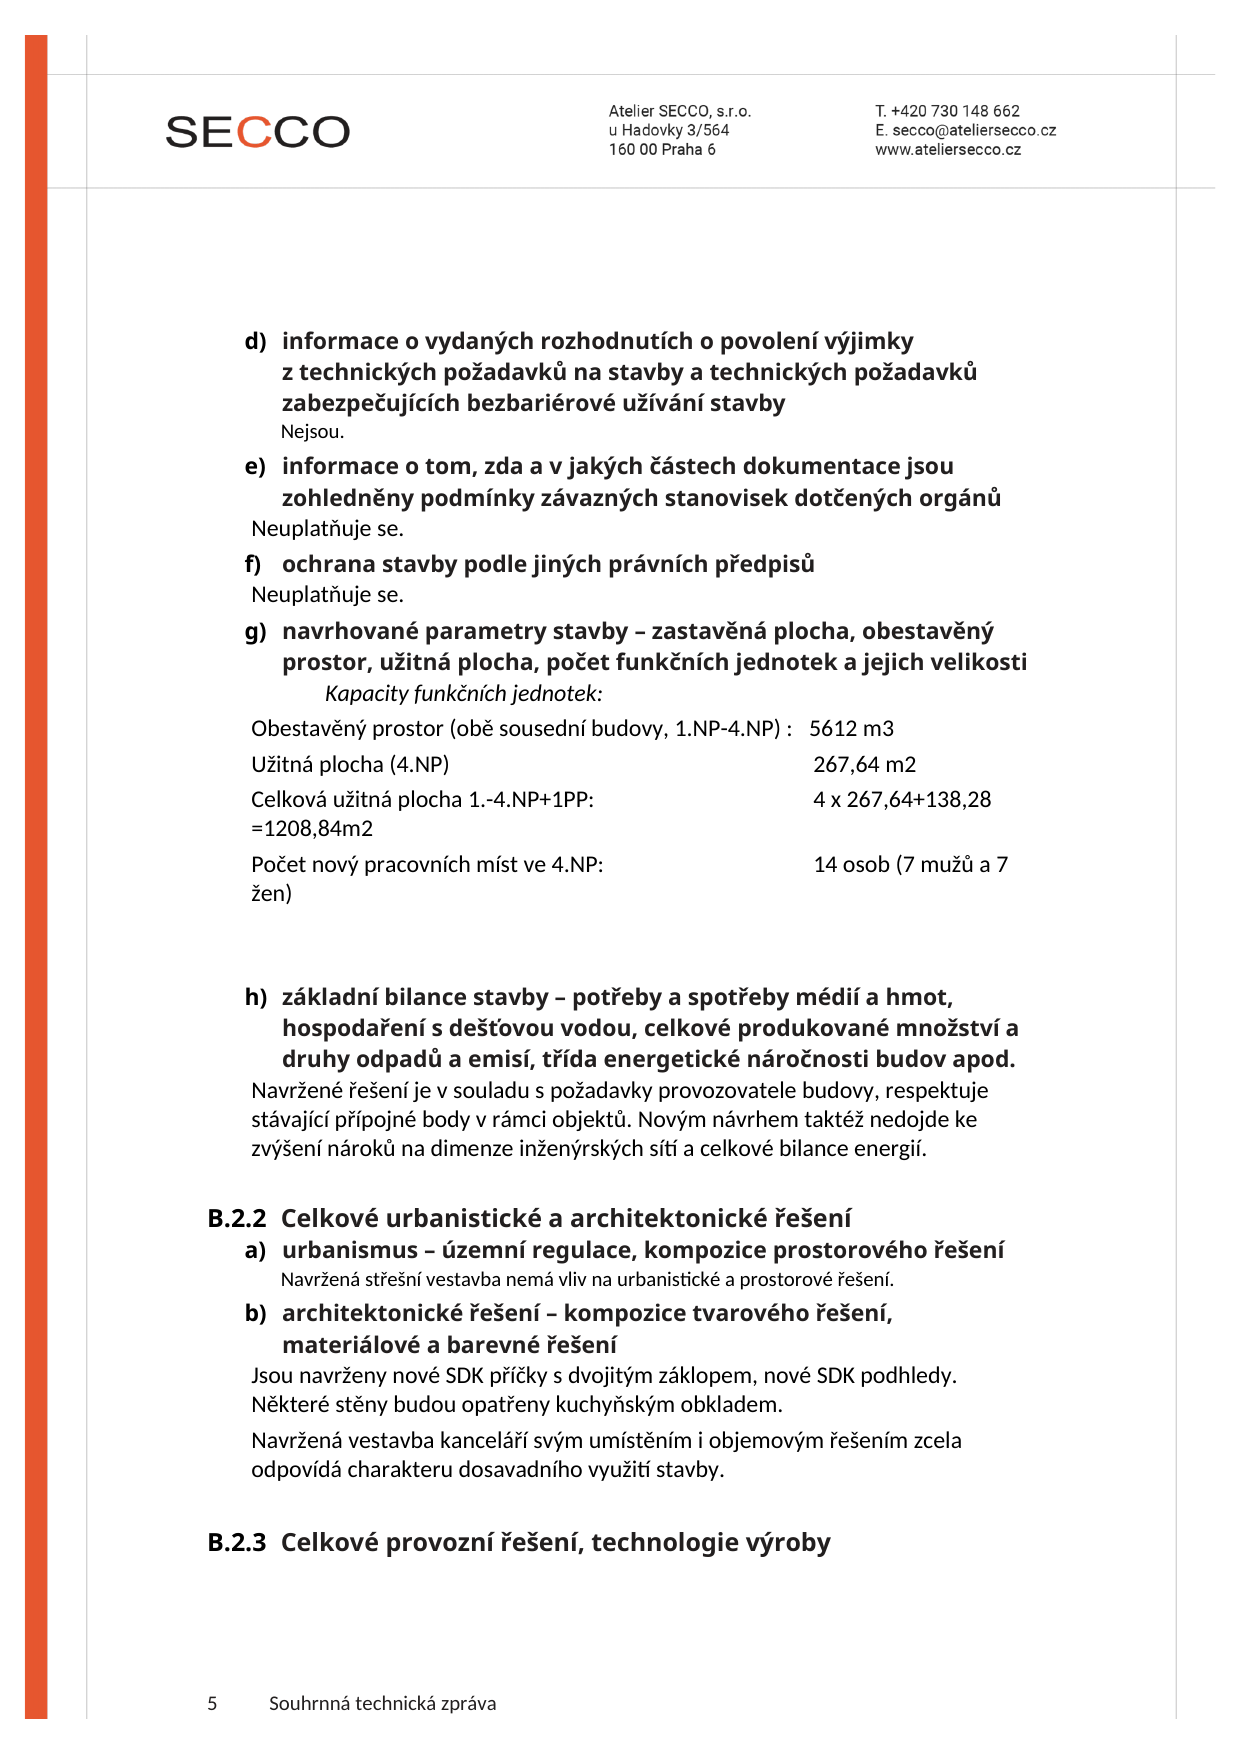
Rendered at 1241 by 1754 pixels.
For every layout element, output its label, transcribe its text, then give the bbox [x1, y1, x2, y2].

text ochrana stavby podle jiných právních předpisů [244, 548, 1033, 579]
text Navržená střešní vestavba nemá vliv na urbanistické a prostorové řešení. [207, 1266, 1033, 1291]
text Navržené řešení je v souladu s požadavky provozovatele budovy, respektuje stávající přípojné body v rámci objektů. Novým návrhem taktéž nedojde ke zvýšení nároků na dimenze inženýrských sítí a celkové bilance energií. [251, 1075, 1033, 1162]
text Obestavěný prostor (obě sousední budovy, 1.NP-4.NP) : 5612 m3 [251, 713, 1033, 742]
text Celkové provozní řešení, technologie výroby [207, 1525, 1033, 1559]
text navrhované parametry stavby – zastavěná plocha, obestavěný prostor, užitná plocha, počet funkčních jednotek a jejich velikosti [244, 615, 1033, 678]
text základní bilance stavby – potřeby a spotřeby médií a hmot, hospodaření s dešťovou vodou, celkové produkované množství a druhy odpadů a emisí, třída energetické náročnosti budov apod. [244, 981, 1033, 1075]
text Počet nový pracovních míst ve 4.NP: 14 osob (7 mužů a 7 žen) [251, 849, 1033, 907]
text Kapacity funkčních jednotek: [251, 678, 1033, 707]
text informace o vydaných rozhodnutích o povolení výjimky z technických požadavků na stavby a technických požadavků zabezpečujících bezbariérové užívání stavby [244, 325, 1033, 419]
list urbanismus – územní regulace, kompozice prostorového řešení [244, 1234, 1033, 1266]
text Neuplatňuje se. [251, 513, 1033, 542]
text Nejsou. [236, 419, 1033, 444]
text informace o tom, zda a v jakých částech dokumentace jsou zohledněny podmínky závazných stanovisek dotčených orgánů [244, 450, 1033, 513]
picture [24, 35, 1216, 1719]
text Celkové urbanistické a architektonické řešení [207, 1200, 1033, 1234]
list architektonické řešení – kompozice tvarového řešení, materiálové a barevné řešení [244, 1297, 1033, 1360]
text Celková užitná plocha 1.-4.NP+1PP: 4 x 267,64+138,28 =1208,84m2 [251, 784, 1033, 843]
text Užitná plocha (4.NP) 267,64 m2 [251, 749, 1033, 778]
text Neuplatňuje se. [251, 579, 1033, 609]
text Navržená vestavba kanceláří svým umístěním i objemovým řešením zcela odpovídá charakteru dosavadního využití stavby. [251, 1425, 1033, 1483]
text Jsou navrženy nové SDK příčky s dvojitým záklopem, nové SDK podhledy. Některé stěny budou opatřeny kuchyňským obkladem. [251, 1360, 1033, 1418]
